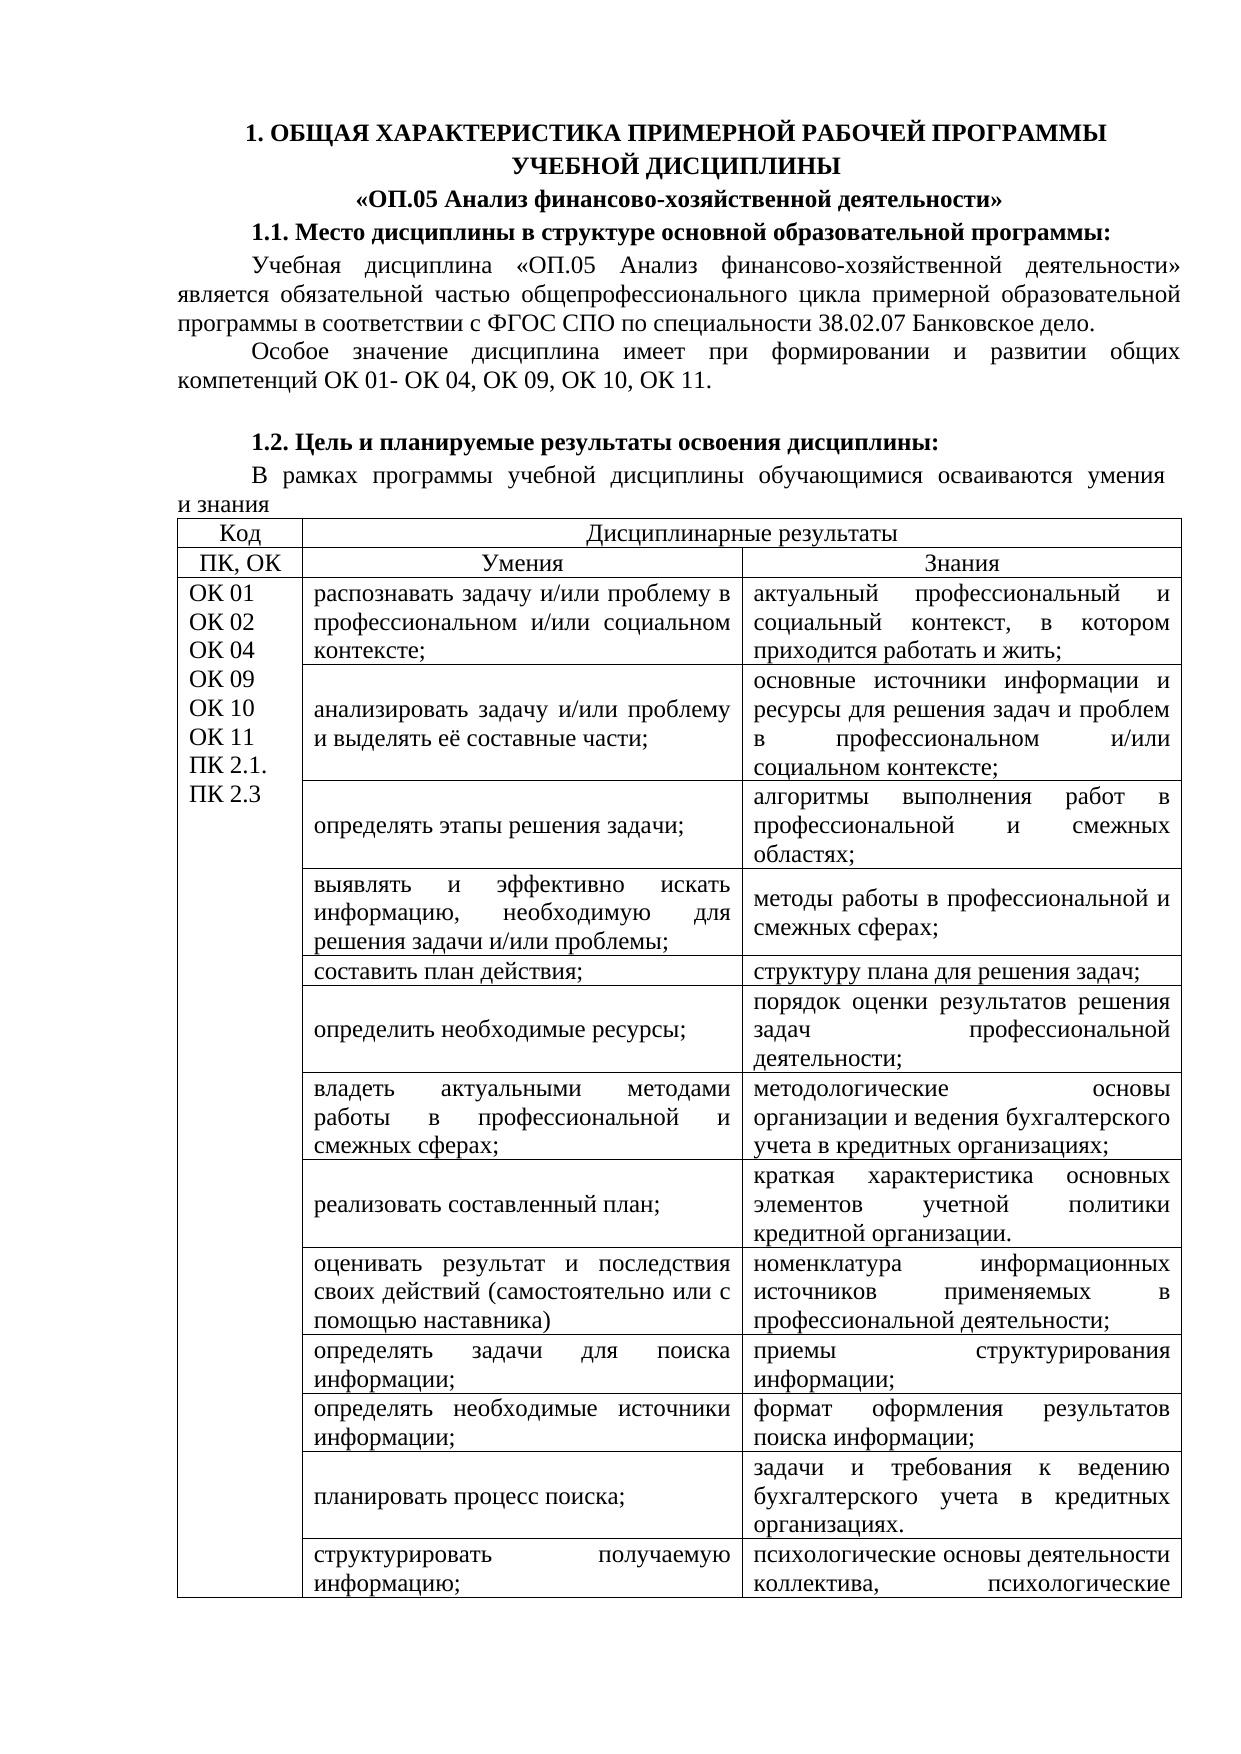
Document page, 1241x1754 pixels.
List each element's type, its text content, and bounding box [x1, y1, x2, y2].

text 1.1. Место дисциплины в структуре основной образовательной программы: [177, 217, 1181, 246]
text В рамках программы учебной дисциплины обучающимися осваиваются умения и знания [177, 460, 1181, 517]
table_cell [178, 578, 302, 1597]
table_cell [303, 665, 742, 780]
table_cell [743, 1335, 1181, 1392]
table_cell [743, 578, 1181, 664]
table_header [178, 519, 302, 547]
text 1. ОБЩАЯ ХАРАКТЕРИСТИКА ПРИМЕРНОЙ РАБОЧЕЙ ПРОГРАММЫ УЧЕБНОЙ ДИСЦИПЛИНЫ «ОП.05 Анализ финансово-хозяйственной деятельности» [177, 118, 1181, 213]
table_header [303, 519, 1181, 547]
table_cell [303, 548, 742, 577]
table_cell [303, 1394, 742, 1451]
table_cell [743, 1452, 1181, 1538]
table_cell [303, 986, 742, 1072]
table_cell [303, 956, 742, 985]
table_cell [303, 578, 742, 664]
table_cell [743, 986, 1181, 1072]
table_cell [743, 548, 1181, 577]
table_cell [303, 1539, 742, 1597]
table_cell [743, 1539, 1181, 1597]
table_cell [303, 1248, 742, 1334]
text 1.2. Цель и планируемые результаты освоения дисциплины: [177, 427, 1181, 456]
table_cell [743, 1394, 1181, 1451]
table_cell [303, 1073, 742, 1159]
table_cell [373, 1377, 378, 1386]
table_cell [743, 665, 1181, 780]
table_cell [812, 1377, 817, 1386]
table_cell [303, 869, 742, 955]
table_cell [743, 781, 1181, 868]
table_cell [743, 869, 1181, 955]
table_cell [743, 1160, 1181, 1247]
text Учебная дисциплина «ОП.05 Анализ финансово-хозяйственной деятельности» является обязательной частью общепрофессионального цикла примерной образовательной программы в соответствии с ФГОС СПО по специальности 38.02.07 Банковское дело. [177, 250, 1181, 336]
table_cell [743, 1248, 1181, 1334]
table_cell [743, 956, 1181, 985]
text Особое значение дисциплина имеет при формировании и развитии общих компетенций ОК 01- ОК 04, ОК 09, ОК 10, ОК 11. [177, 336, 1181, 394]
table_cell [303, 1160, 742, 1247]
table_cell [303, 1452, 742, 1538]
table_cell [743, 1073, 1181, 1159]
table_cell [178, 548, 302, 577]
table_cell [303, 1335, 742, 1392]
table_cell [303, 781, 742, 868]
